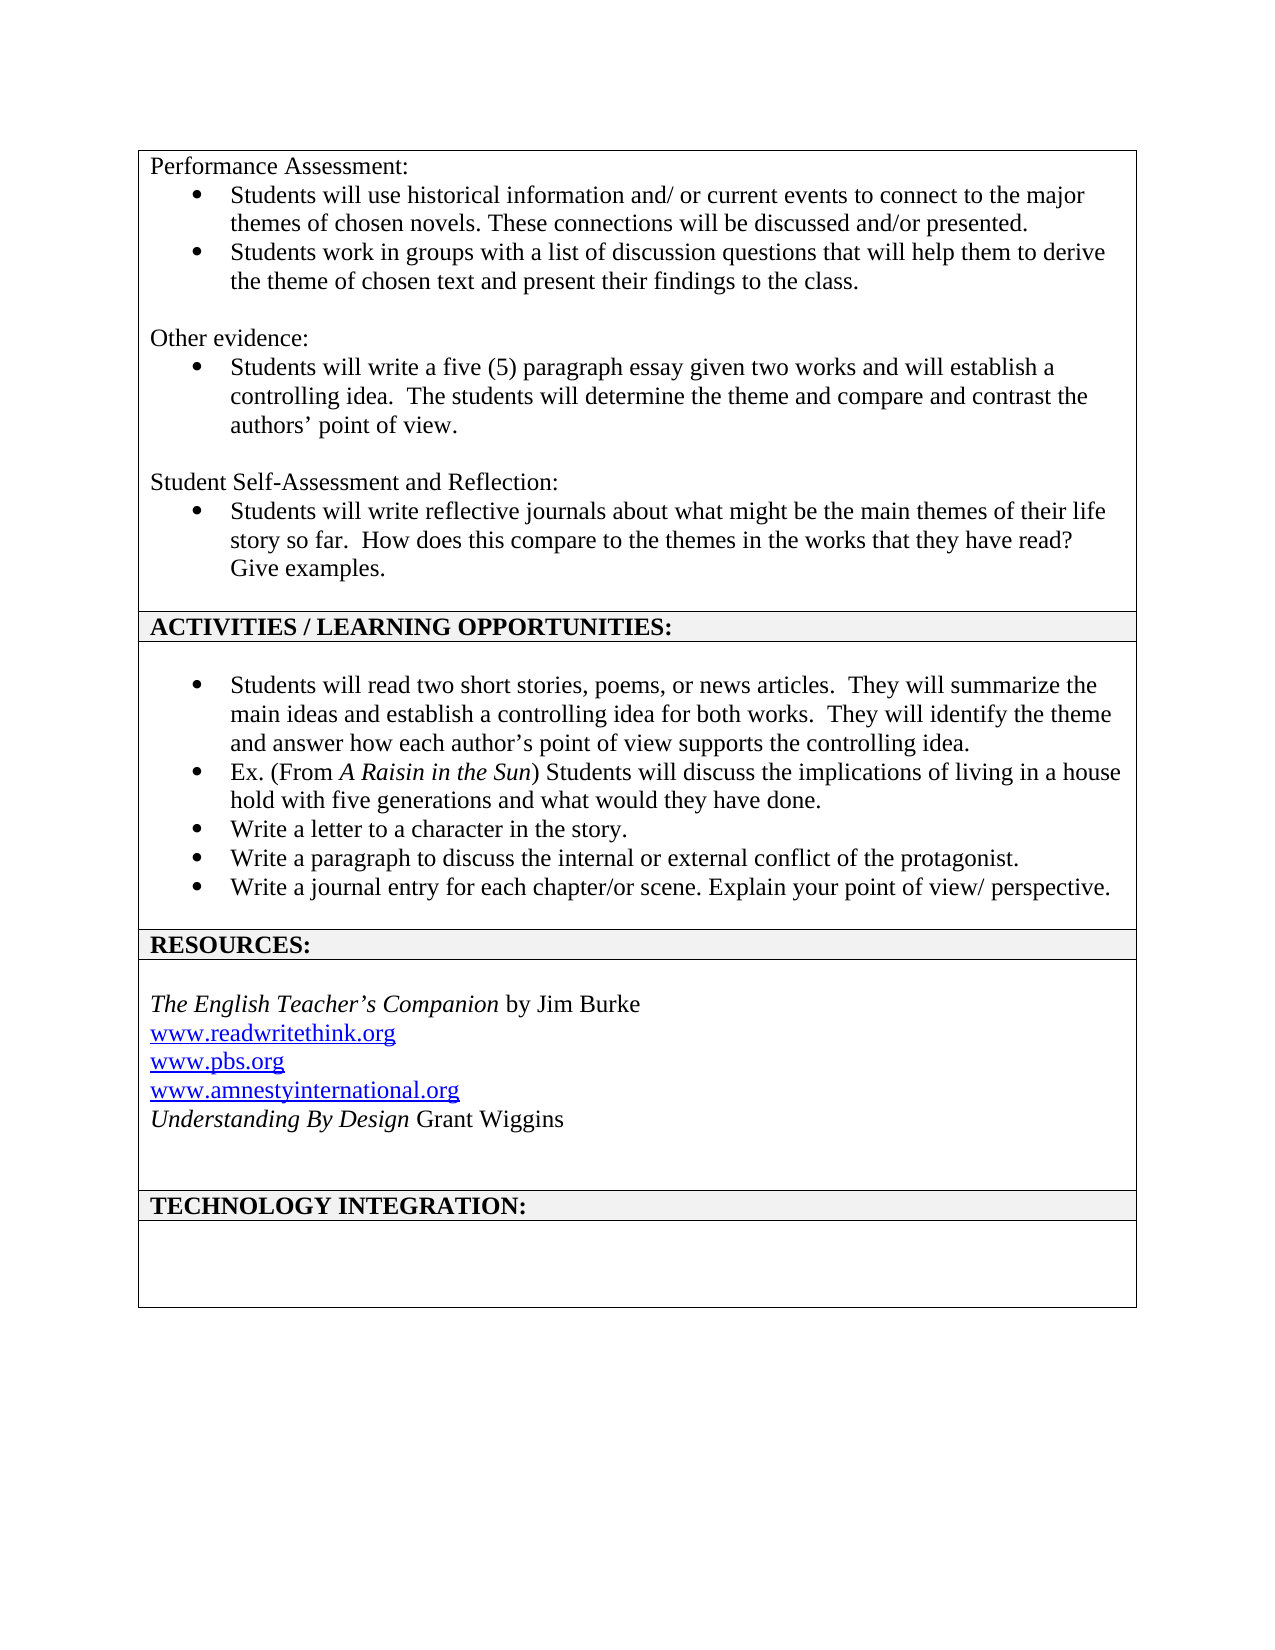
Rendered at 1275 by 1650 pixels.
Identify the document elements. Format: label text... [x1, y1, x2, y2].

table_cell [139, 1221, 1136, 1307]
table_cell ACTIVITIES / LEARNING OPPORTUNITIES: [139, 612, 1136, 641]
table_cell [139, 151, 1136, 611]
table_cell The English Teacher’s Companion by Jim Burke www.readwritethink.org www.pbs.org www.amnestyinternational.org Understanding By Design Grant Wiggins [139, 960, 1136, 1190]
table_cell RESOURCES: [139, 930, 1136, 959]
table_cell Students will read two short stories, poems, or news articles. They will summarize the main ideas and establish a controlling idea for both works. They will identify the theme and answer how each author’s point of view supports the controlling idea. Ex. (From A Raisin in the Sun) Students will discuss the implications of living in a house hold with five generations and what would they have done. Write a letter to a character in the story. Write a paragraph to discuss the internal or external conflict of the protagonist. Write a journal entry for each chapter/or scene. Explain your point of view/ perspective. [139, 642, 1136, 929]
table_cell TECHNOLOGY INTEGRATION: [139, 1191, 1136, 1220]
